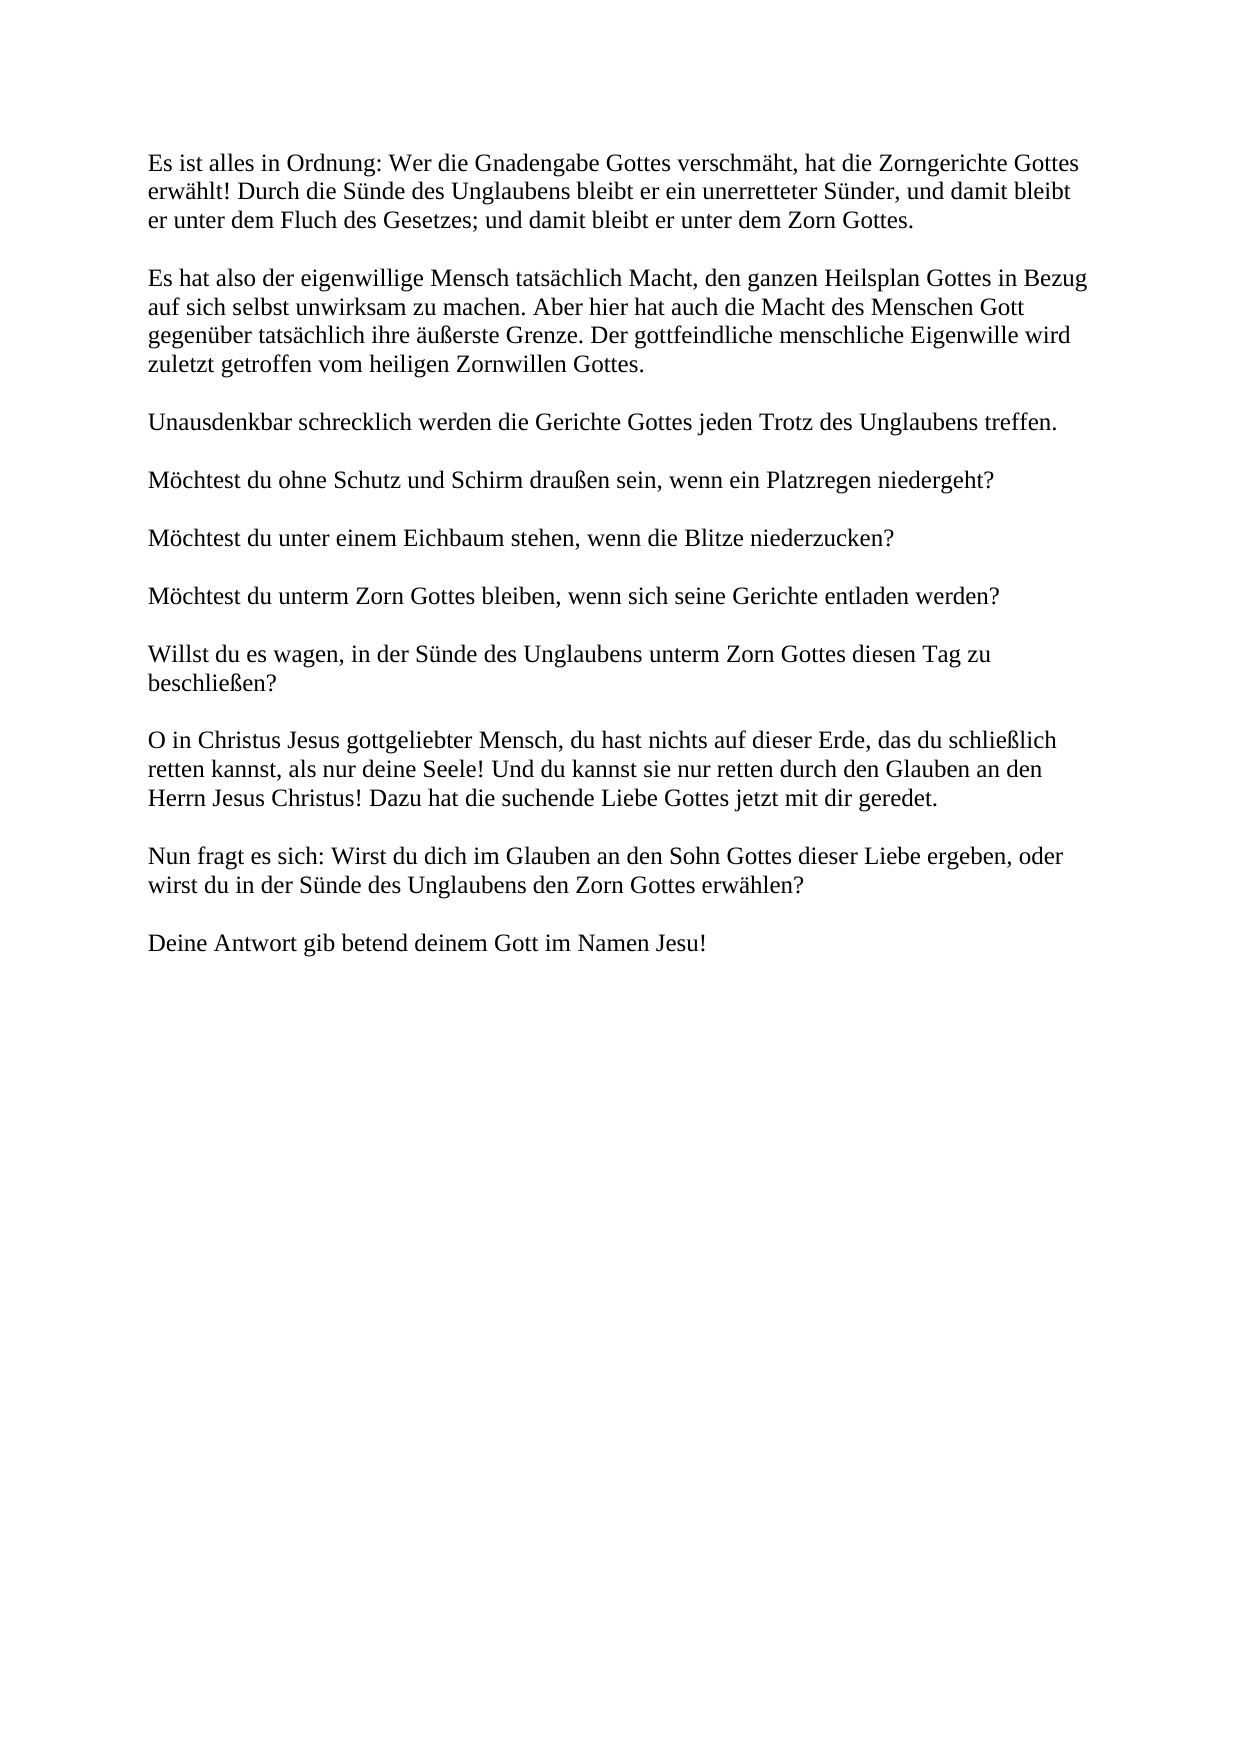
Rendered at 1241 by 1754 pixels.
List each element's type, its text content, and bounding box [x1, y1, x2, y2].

text Nun fragt es sich: Wirst du dich im Glauben an den Sohn Gottes dieser Liebe ergeben, oder wirst du in der Sünde des Unglaubens den Zorn Gottes erwählen? [148, 841, 1093, 898]
text Es hat also der eigenwillige Mensch tatsächlich Macht, den ganzen Heilsplan Gottes in Bezug auf sich selbst unwirksam zu machen. Aber hier hat auch die Macht des Menschen Gott gegenüber tatsächlich ihre äußerste Grenze. Der gottfeindliche menschliche Eigenwille wird zuletzt getroffen vom heiligen Zornwillen Gottes. [148, 263, 1093, 378]
text Es ist alles in Ordnung: Wer die Gnadengabe Gottes verschmäht, hat die Zorngerichte Gottes erwählt! Durch die Sünde des Unglaubens bleibt er ein unerretteter Sünder, und damit bleibt er unter dem Fluch des Gesetzes; und damit bleibt er unter dem Zorn Gottes. [148, 148, 1093, 234]
text Willst du es wagen, in der Sünde des Unglaubens unterm Zorn Gottes diesen Tag zu beschließen? [148, 639, 1093, 696]
text Möchtest du unter einem Eichbaum stehen, wenn die Blitze niederzucken? [148, 523, 1093, 552]
text Unausdenkbar schrecklich werden die Gerichte Gottes jeden Trotz des Unglaubens treffen. [148, 407, 1093, 436]
text Möchtest du unterm Zorn Gottes bleiben, wenn sich seine Gerichte entladen werden? [148, 581, 1093, 610]
text Deine Antwort gib betend deinem Gott im Namen Jesu! [148, 928, 1093, 956]
text Möchtest du ohne Schutz und Schirm draußen sein, wenn ein Platzregen niedergeht? [148, 465, 1093, 494]
text O in Christus Jesus gottgeliebter Mensch, du hast nichts auf dieser Erde, das du schließlich retten kannst, als nur deine Seele! Und du kannst sie nur retten durch den Glauben an den Herrn Jesus Christus! Dazu hat die suchende Liebe Gottes jetzt mit dir geredet. [148, 726, 1093, 812]
